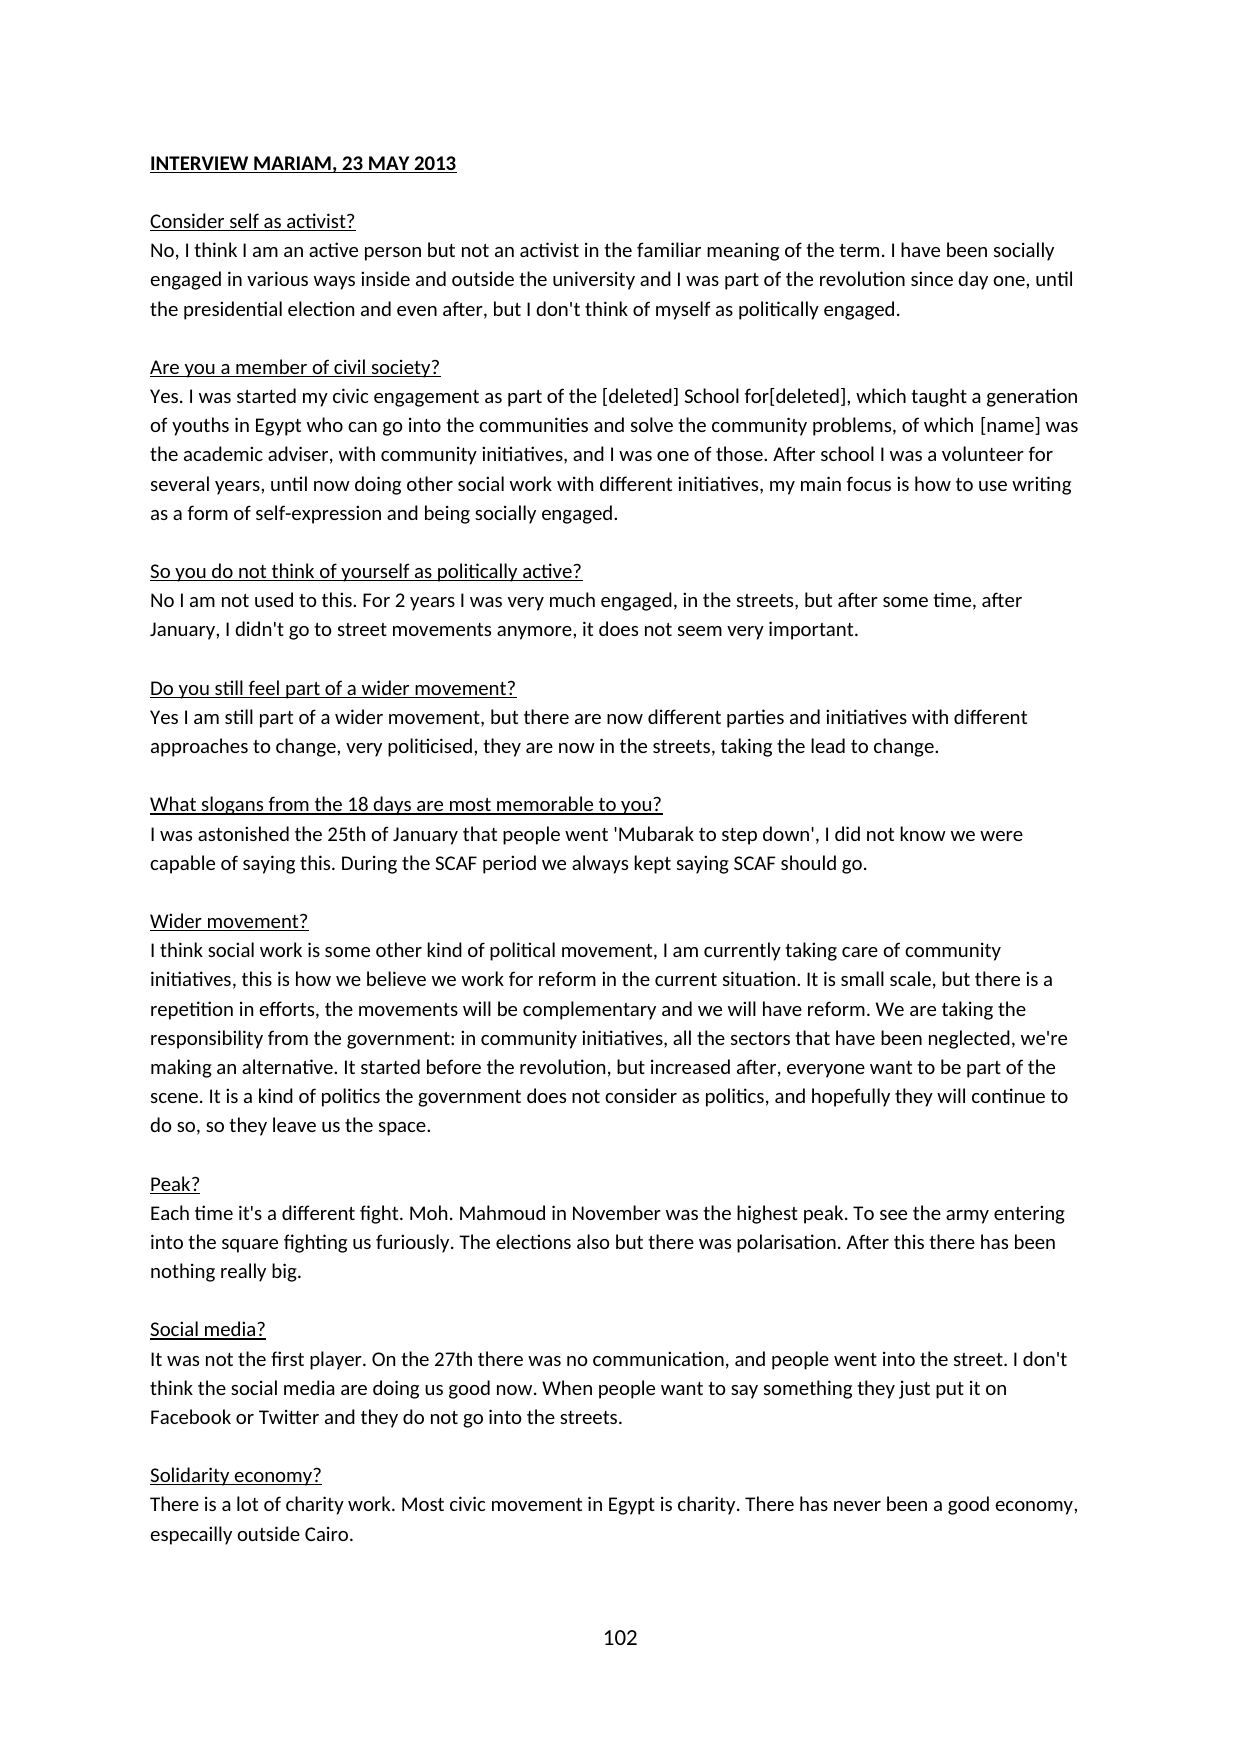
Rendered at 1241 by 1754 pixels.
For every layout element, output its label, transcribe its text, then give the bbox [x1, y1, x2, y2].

text Solidarity economy? [150, 1462, 1090, 1488]
text Wider movement? [150, 908, 1090, 934]
text I think social work is some other kind of political movement, I am currently taking care of community initiatives, this is how we believe we work for reform in the current situation. It is small scale, but there is a repetition in efforts, the movements will be complementary and we will have reform. We are taking the responsibility from the government: in community initiatives, all the sectors that have been neglected, we're making an alternative. It started before the revolution, but increased after, everyone want to be part of the scene. It is a kind of politics the government does not consider as politics, and hopefully they will continue to do so, so they leave us the space. [150, 937, 1090, 1138]
text What slogans from the 18 days are most memorable to you? [150, 792, 1090, 817]
text Are you a member of civil society? [150, 354, 1090, 379]
text Social media? [150, 1317, 1090, 1342]
text interview mariam, 23 may 2013 [150, 150, 1090, 175]
text Consider self as activist? [150, 208, 1090, 234]
text Yes I am still part of a wider movement, but there are now different parties and initiatives with different approaches to change, very politicised, they are now in the streets, taking the lead to change. [150, 704, 1090, 759]
text So you do not think of yourself as politically active? [150, 558, 1090, 584]
text I was astonished the 25th of January that people went 'Mubarak to step down', I did not know we were capable of saying this. During the SCAF period we always kept saying SCAF should go. [150, 821, 1090, 875]
text It was not the first player. On the 27th there was no communication, and people went into the street. I don't think the social media are doing us good now. When people want to say something they just put it on Facebook or Twitter and they do not go into the streets. [150, 1346, 1090, 1429]
text Peak? [150, 1171, 1090, 1196]
text Do you still feel part of a wider movement? [150, 675, 1090, 700]
text No I am not used to this. For 2 years I was very much engaged, in the streets, but after some time, after January, I didn't go to street movements anymore, it does not seem very important. [150, 587, 1090, 642]
text There is a lot of charity work. Most civic movement in Egypt is charity. There has never been a good economy, especailly outside Cairo. [150, 1492, 1090, 1546]
text Yes. I was started my civic engagement as part of the [deleted] School for[deleted], which taught a generation of youths in Egypt who can go into the communities and solve the community problems, of which [name] was the academic adviser, with community initiatives, and I was one of those. After school I was a volunteer for several years, until now doing other social work with different initiatives, my main focus is how to use writing as a form of self-expression and being socially engaged. [150, 383, 1090, 525]
text No, I think I am an active person but not an activist in the familiar meaning of the term. I have been socially engaged in various ways inside and outside the university and I was part of the revolution since day one, until the presidential election and even after, but I don't think of myself as politically engaged. [150, 237, 1090, 321]
text Each time it's a different fight. Moh. Mahmoud in November was the highest peak. To see the army entering into the square fighting us furiously. The elections also but there was polarisation. After this there has been nothing really big. [150, 1200, 1090, 1284]
